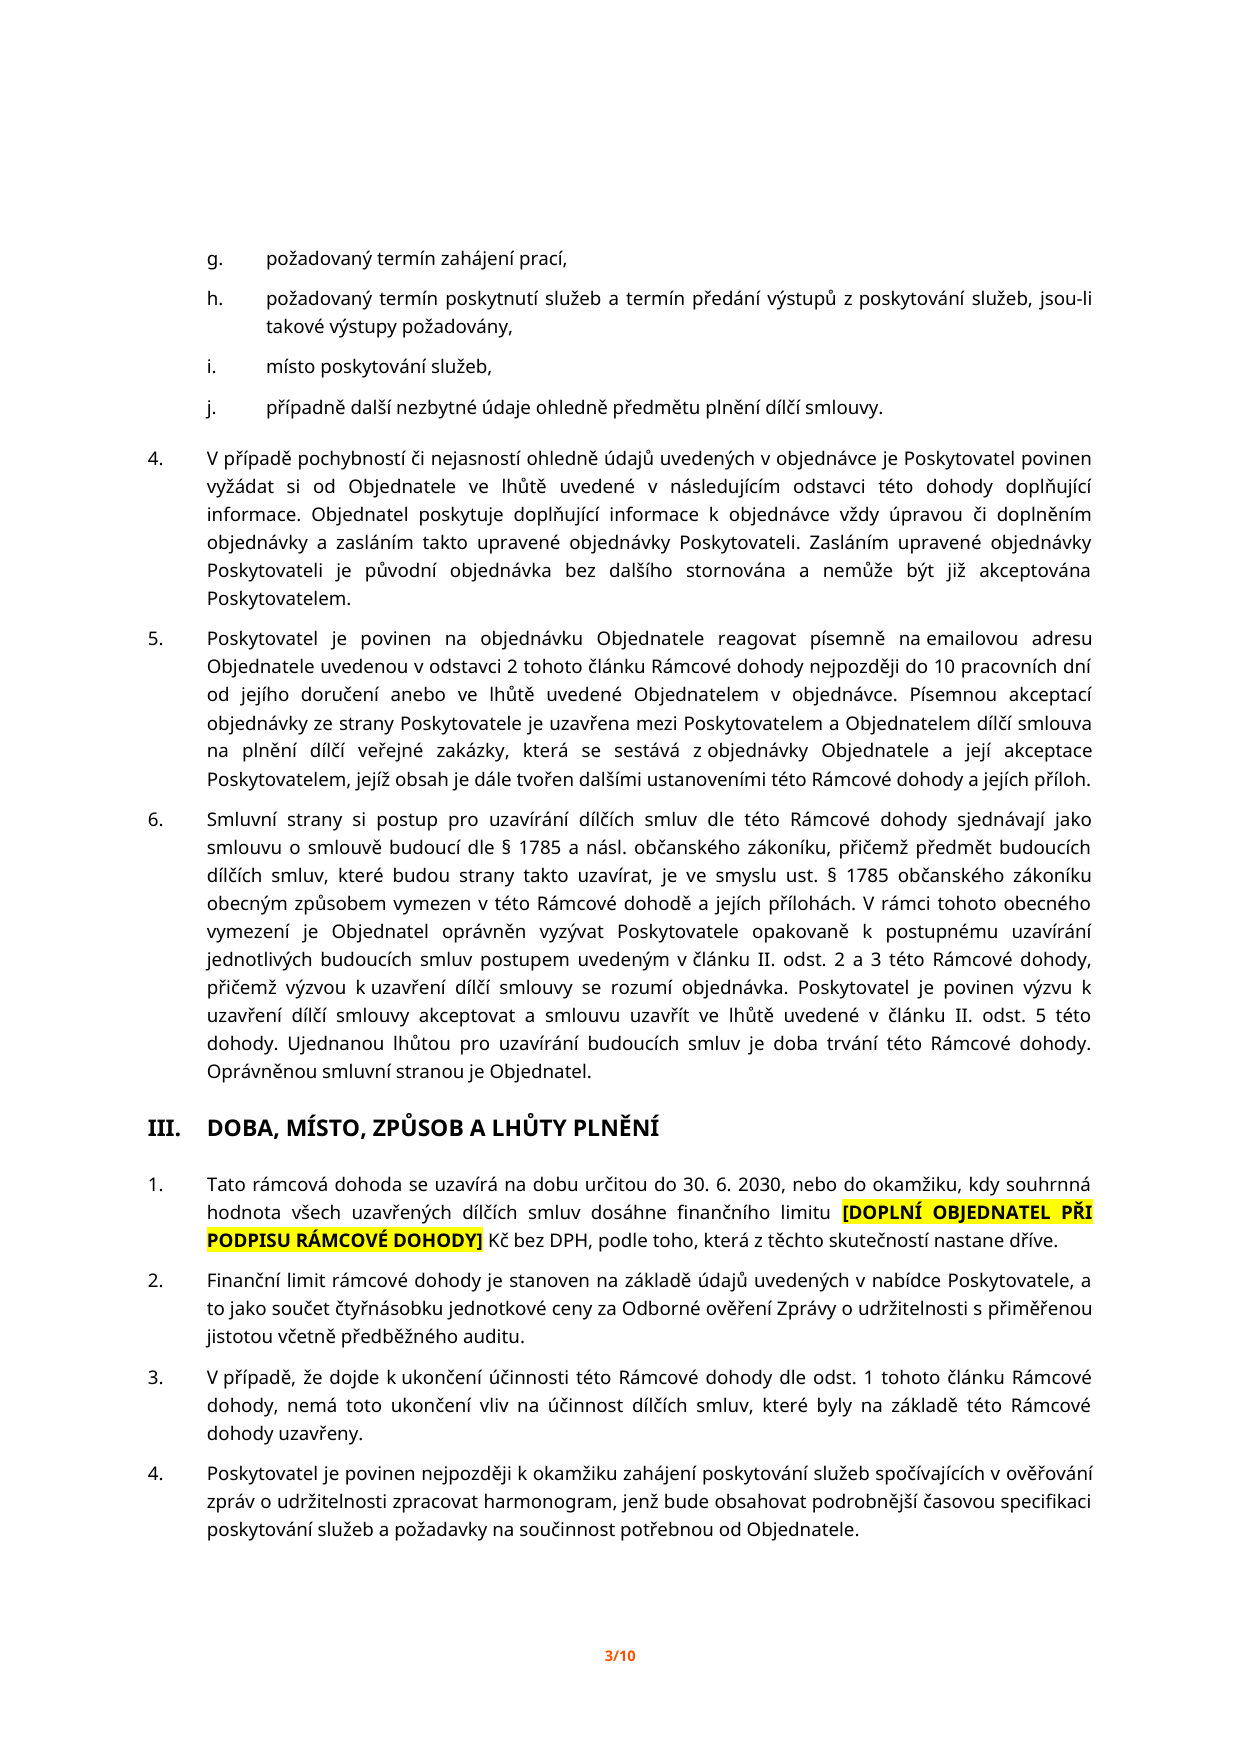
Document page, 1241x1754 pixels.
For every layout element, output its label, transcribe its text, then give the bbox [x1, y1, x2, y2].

text Poskytovatel je povinen na objednávku Objednatele reagovat písemně na emailovou adresu Objednatele uvedenou v odstavci 2 tohoto článku Rámcové dohody nejpozději do 10 pracovních dní od jejího doručení anebo ve lhůtě uvedené Objednatelem v objednávce. Písemnou akceptací objednávky ze strany Poskytovatele je uzavřena mezi Poskytovatelem a Objednatelem dílčí smlouva na plnění dílčí veřejné zakázky, která se sestává z objednávky Objednatele a její akceptace Poskytovatelem, jejíž obsah je dále tvořen dalšími ustanoveními této Rámcové dohody a jejích příloh. [148, 626, 1093, 791]
list případně další nezbytné údaje ohledně předmětu plnění dílčí smlouvy. [207, 394, 1093, 420]
list V případě, že dojde k ukončení účinnosti této Rámcové dohody dle odst. 1 tohoto článku Rámcové dohody, nemá toto ukončení vliv na účinnost dílčích smluv, které byly na základě této Rámcové dohody uzavřeny. [148, 1364, 1093, 1446]
list Finanční limit rámcové dohody je stanoven na základě údajů uvedených v nabídce Poskytovatele, a to jako součet čtyřnásobku jednotkové ceny za Odborné ověření Zprávy o udržitelnosti s přiměřenou jistotou včetně předběžného auditu. [148, 1267, 1093, 1349]
text DOBA, MÍSTO, ZPŮSOB A LHŮTY PLNĚNÍ [148, 1112, 1093, 1143]
text požadovaný termín zahájení prací, [207, 245, 1093, 270]
text požadovaný termín poskytnutí služeb a termín předání výstupů z poskytování služeb, jsou-li takové výstupy požadovány, [207, 285, 1093, 339]
text V případě pochybností či nejasností ohledně údajů uvedených v objednávce je Poskytovatel povinen vyžádat si od Objednatele ve lhůtě uvedené v následujícím odstavci této dohody doplňující informace. Objednatel poskytuje doplňující informace k objednávce vždy úpravou či doplněním objednávky a zasláním takto upravené objednávky Poskytovateli. Zasláním upravené objednávky Poskytovateli je původní objednávka bez dalšího stornována a nemůže být již akceptována Poskytovatelem. [148, 445, 1093, 611]
list Poskytovatel je povinen nejpozději k okamžiku zahájení poskytování služeb spočívajících v ověřování zpráv o udržitelnosti zpracovat harmonogram, jenž bude obsahovat podrobnější časovou specifikaci poskytování služeb a požadavky na součinnost potřebnou od Objednatele. [148, 1461, 1093, 1542]
text místo poskytování služeb, [207, 354, 1093, 379]
text Smluvní strany si postup pro uzavírání dílčích smluv dle této Rámcové dohody sjednávají jako smlouvu o smlouvě budoucí dle § 1785 a násl. občanského zákoníku, přičemž předmět budoucích dílčích smluv, které budou strany takto uzavírat, je ve smyslu ust. § 1785 občanského zákoníku obecným způsobem vymezen v této Rámcové dohodě a jejích přílohách. V rámci tohoto obecného vymezení je Objednatel oprávněn vyzývat Poskytovatele opakovaně k postupnému uzavírání jednotlivých budoucích smluv postupem uvedeným v článku II. odst. 2 a 3 této Rámcové dohody, přičemž výzvou k uzavření dílčí smlouvy se rozumí objednávka. Poskytovatel je povinen výzvu k uzavření dílčí smlouvy akceptovat a smlouvu uzavřít ve lhůtě uvedené v článku II. odst. 5 této dohody. Ujednanou lhůtou pro uzavírání budoucích smluv je doba trvání této Rámcové dohody. Oprávněnou smluvní stranou je Objednatel. [148, 806, 1093, 1084]
list Tato rámcová dohoda se uzavírá na dobu určitou do 30. 6. 2030, nebo do okamžiku, kdy souhrnná hodnota všech uzavřených dílčích smluv dosáhne finančního limitu [DOPLNÍ OBJEDNATEL PŘI PODPISU RÁMCOVÉ DOHODY] Kč bez DPH, podle toho, která z těchto skutečností nastane dříve. [148, 1171, 1093, 1252]
